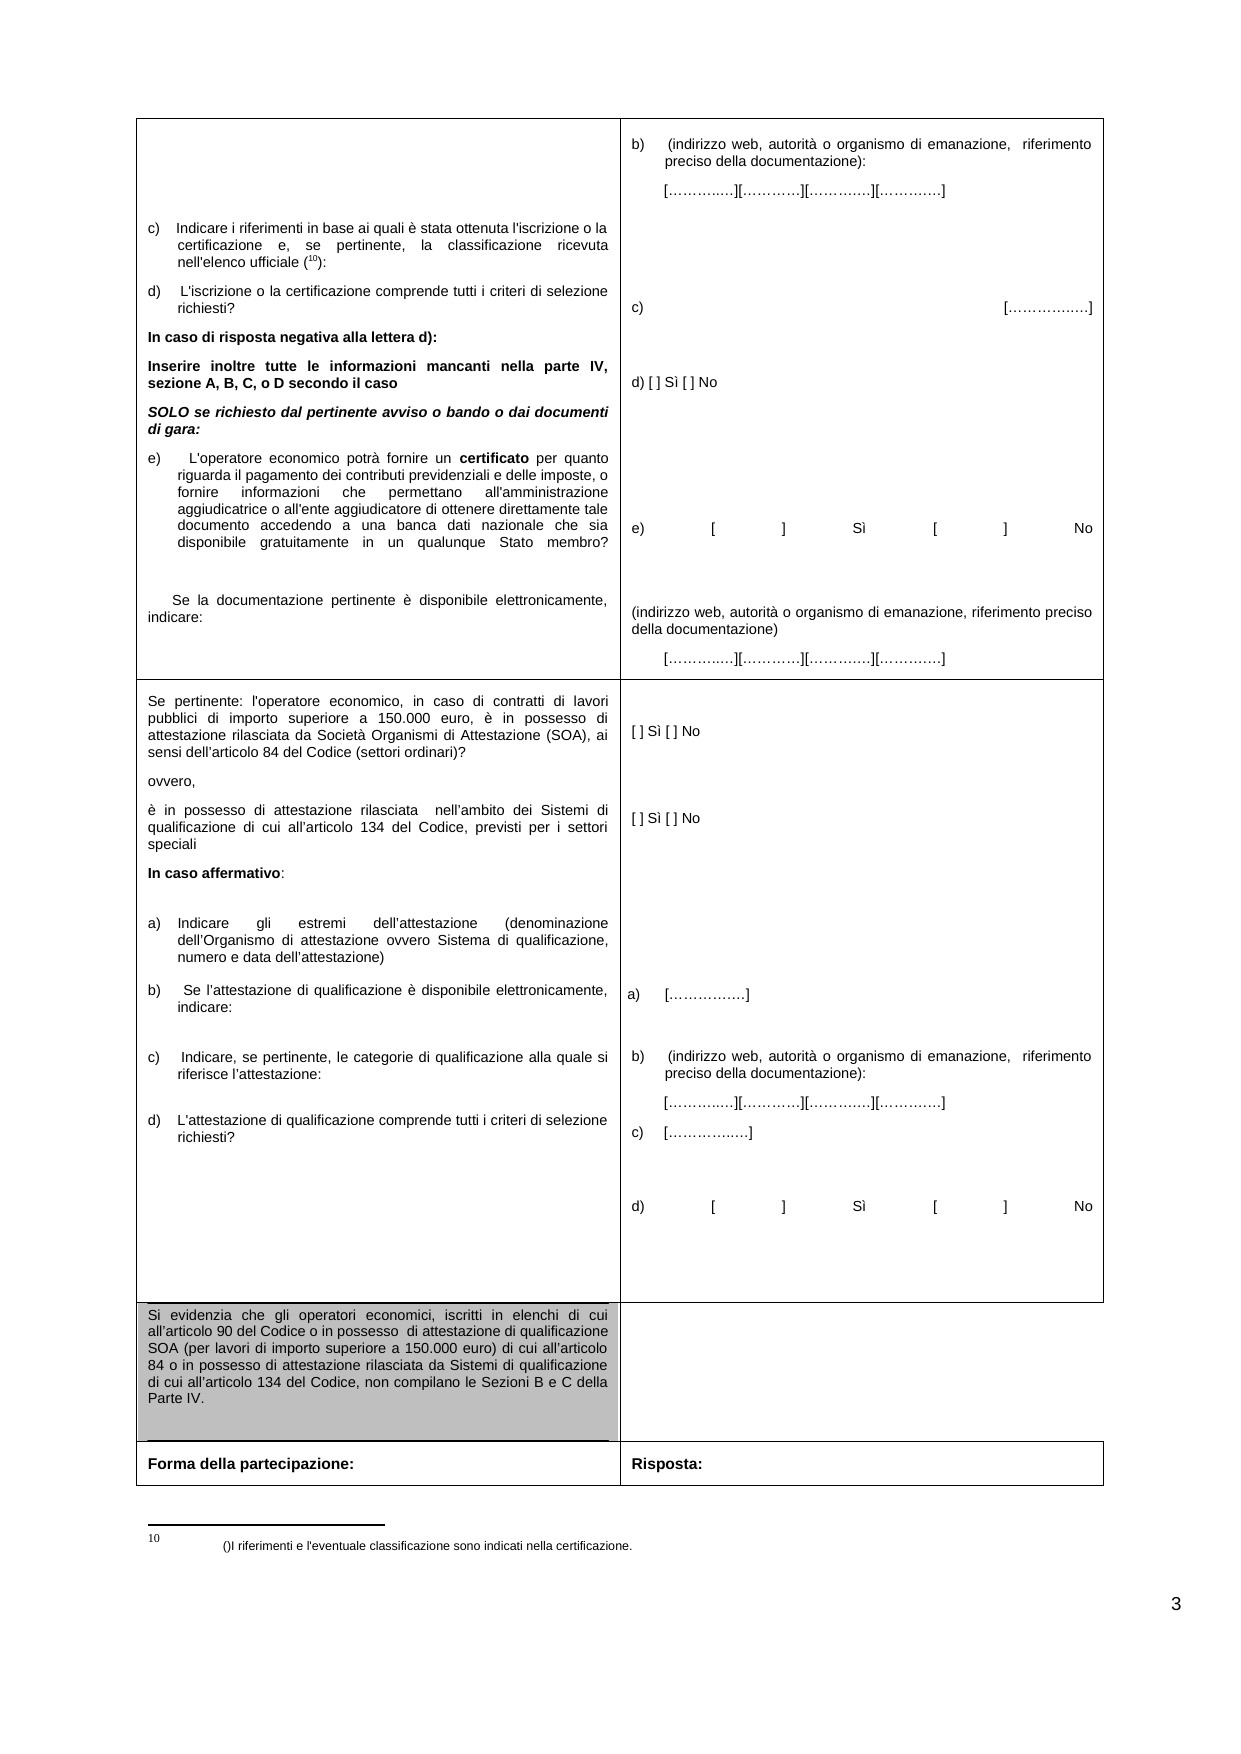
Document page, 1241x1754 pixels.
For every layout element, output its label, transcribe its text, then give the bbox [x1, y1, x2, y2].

table_cell Forma della partecipazione: [137, 1442, 620, 1485]
table_cell [ ] Sì [ ] No [ ] Sì [ ] No [………….…] b) (indirizzo web, autorità o organismo di emanazione, riferimento preciso della documentazione): [………..…][…………][……….…][……….…] c) […………..…] d) [ ] Sì [ ] No [621, 680, 1103, 1302]
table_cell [137, 119, 620, 679]
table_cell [621, 119, 1103, 679]
table_cell Risposta: [621, 1442, 1103, 1485]
table_cell Se pertinente: l'operatore economico, in caso di contratti di lavori pubblici di importo superiore a 150.000 euro, è in possesso di attestazione rilasciata da Società Organismi di Attestazione (SOA), ai sensi dell’articolo 84 del Codice (settori ordinari)? ovvero, è in possesso di attestazione rilasciata nell’ambito dei Sistemi di qualificazione di cui all’articolo 134 del Codice, previsti per i settori speciali In caso affermativo: Indicare gli estremi dell’attestazione (denominazione dell’Organismo di attestazione ovvero Sistema di qualificazione, numero e data dell’attestazione) b) Se l’attestazione di qualificazione è disponibile elettronicamente, indicare: c) Indicare, se pertinente, le categorie di qualificazione alla quale si riferisce l’attestazione: d) L'attestazione di qualificazione comprende tutti i criteri di selezione richiesti? [137, 680, 620, 1302]
